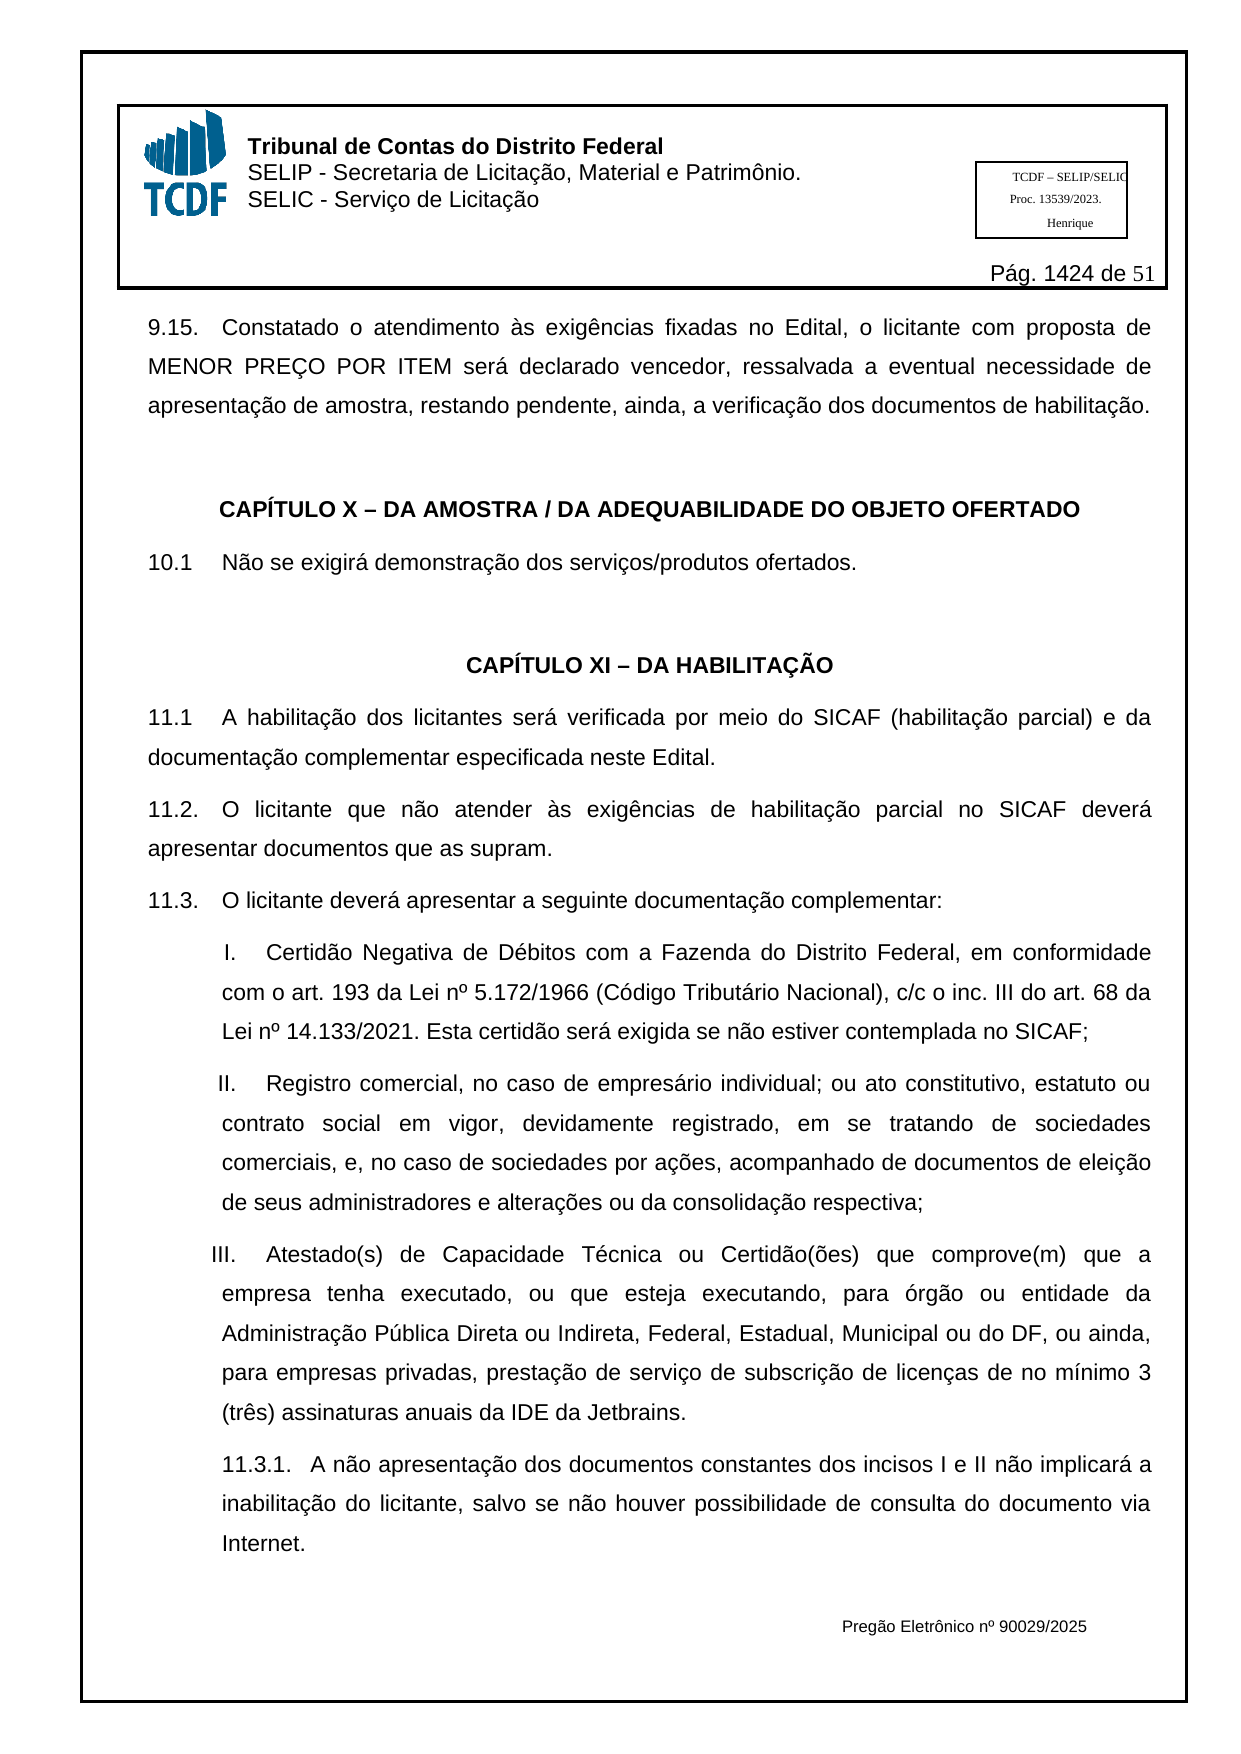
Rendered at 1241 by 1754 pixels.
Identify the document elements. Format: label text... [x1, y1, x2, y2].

text 9.15. Constatado o atendimento às exigências fixadas no Edital, o licitante com proposta de MENOR PREÇO POR ITEM será declarado vencedor, ressalvada a eventual necessidade de apresentação de amostra, restando pendente, ainda, a verificação dos documentos de habilitação. [148, 313, 1152, 419]
text 11.3. O licitante deverá apresentar a seguinte documentação complementar: [148, 887, 1152, 914]
text 10.1 Não se exigirá demonstração dos serviços/produtos ofertados. [148, 548, 1152, 575]
text CAPÍTULO XI – DA HABILITAÇÃO [148, 652, 1152, 679]
text 11.1 A habilitação dos licitantes será verificada por meio do SICAF (habilitação parcial) e da documentação complementar especificada neste Edital. [148, 704, 1152, 770]
text 11.2. O licitante que não atender às exigências de habilitação parcial no SICAF deverá apresentar documentos que as supram. [148, 796, 1152, 862]
list Atestado(s) de Capacidade Técnica ou Certidão(ões) que comprove(m) que a empresa tenha executado, ou que esteja executando, para órgão ou entidade da Administração Pública Direta ou Indireta, Federal, Estadual, Municipal ou do DF, ou ainda, para empresas privadas, prestação de serviço de subscrição de licenças de no mínimo 3 (três) assinaturas anuais da IDE da Jetbrains. [222, 1241, 1152, 1425]
list Registro comercial, no caso de empresário individual; ou ato constitutivo, estatuto ou contrato social em vigor, devidamente registrado, em se tratando de sociedades comerciais, e, no caso de sociedades por ações, acompanhado de documentos de eleição de seus administradores e alterações ou da consolidação respectiva; [222, 1070, 1152, 1215]
text 11.3.1. A não apresentação dos documentos constantes dos incisos I e II não implicará a inabilitação do licitante, salvo se não houver possibilidade de consulta do documento via Internet. [222, 1451, 1152, 1556]
text CAPÍTULO X – DA AMOSTRA / DA ADEQUABILIDADE DO OBJETO OFERTADO [148, 496, 1152, 523]
list Certidão Negativa de Débitos com a Fazenda do Distrito Federal, em conformidade com o art. 193 da Lei nº 5.172/1966 (Código Tributário Nacional), c/c o inc. III do art. 68 da Lei nº 14.133/2021. Esta certidão será exigida se não estiver contemplada no SICAF; [222, 939, 1152, 1044]
picture [129, 107, 241, 218]
